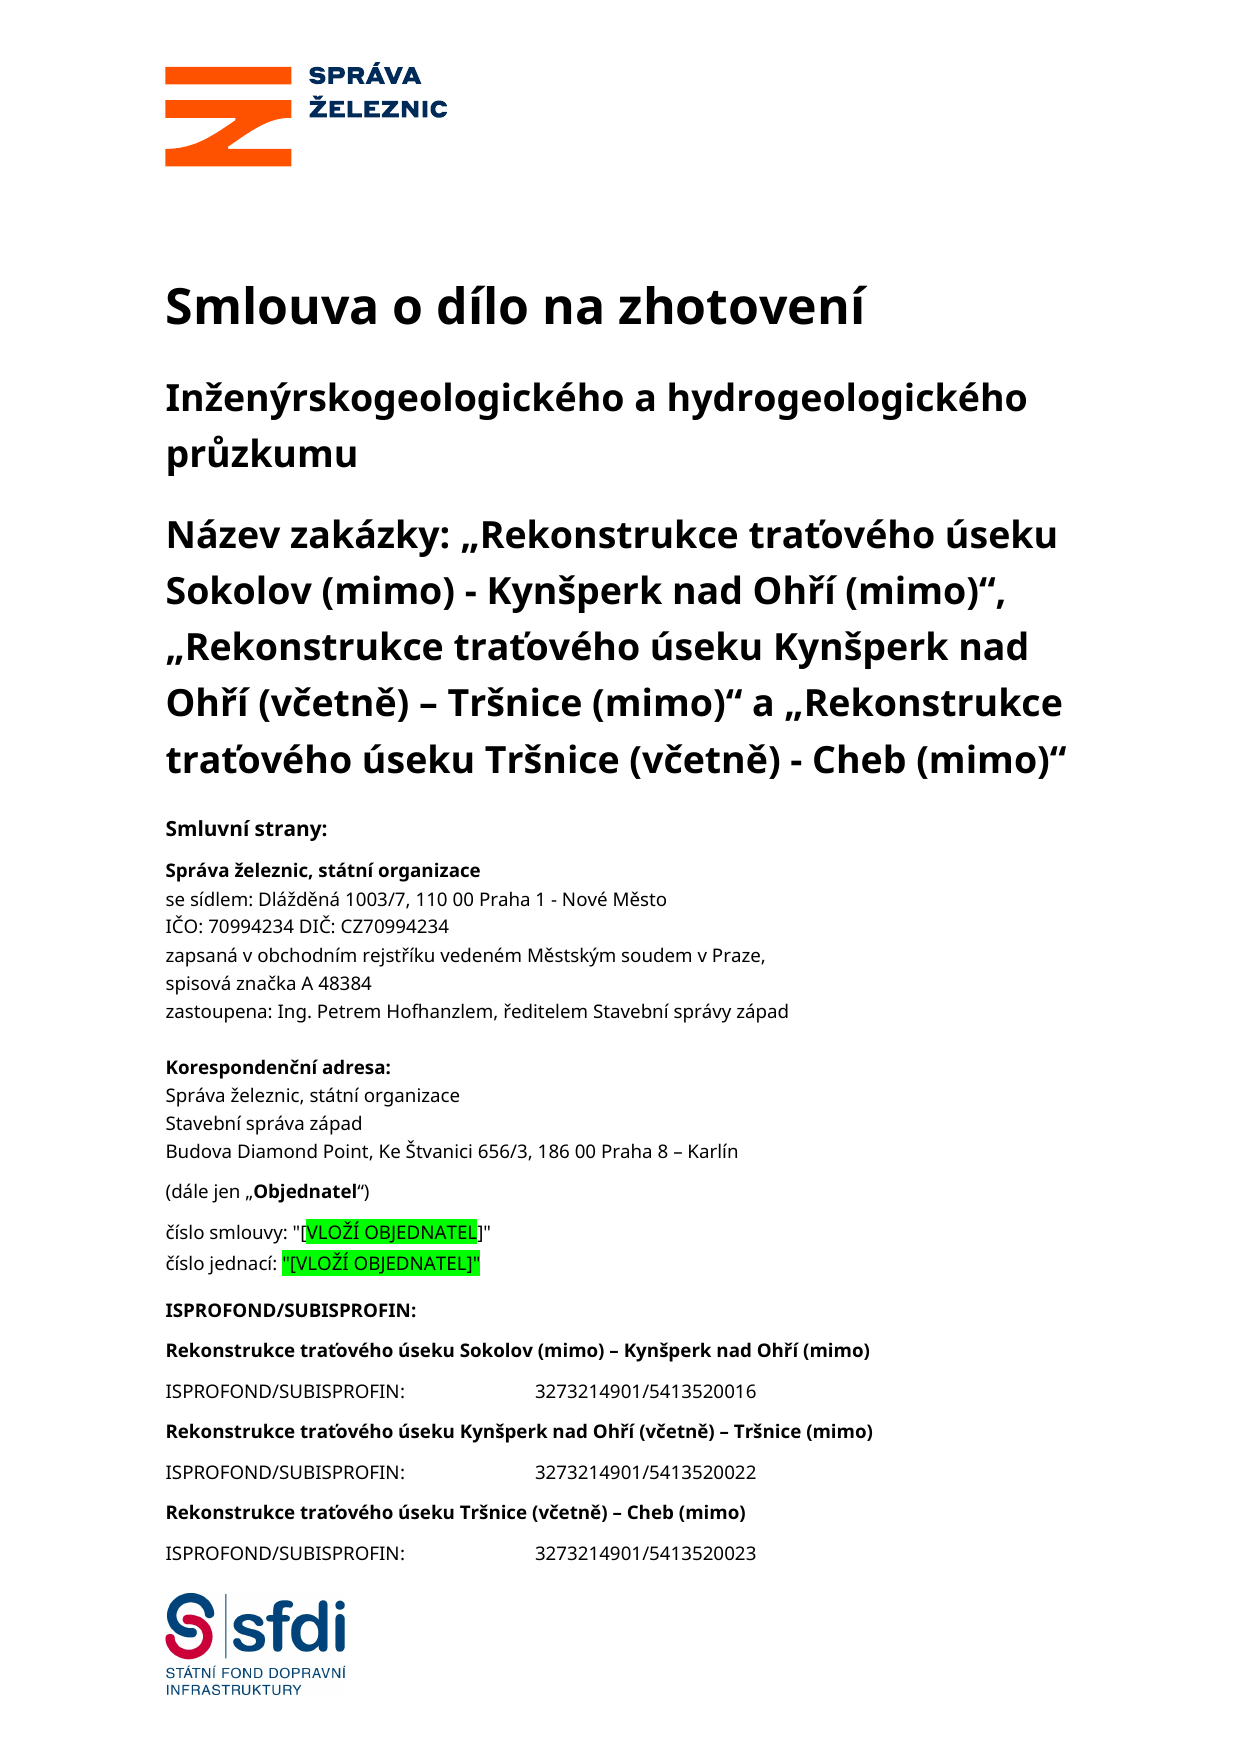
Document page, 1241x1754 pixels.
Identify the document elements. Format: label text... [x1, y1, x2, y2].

text (dále jen „Objednatel“) [165, 1178, 1075, 1204]
text Rekonstrukce traťového úseku Sokolov (mimo) – Kynšperk nad Ohří (mimo) [165, 1338, 1075, 1363]
text číslo jednací: "[VLOŽÍ OBJEDNATEL]" [165, 1247, 1075, 1276]
text Správa železnic, státní organizace [165, 1082, 1075, 1107]
text zapsaná v obchodním rejstříku vedeném Městským soudem v Praze, [165, 942, 1075, 967]
text Stavební správa západ [165, 1110, 1075, 1136]
text Budova Diamond Point, Ke Štvanici 656/3, 186 00 Praha 8 – Karlín [165, 1138, 1075, 1163]
text ISPROFOND/SUBISPROFIN: 3273214901/5413520023 [165, 1540, 1075, 1566]
text IČO: 70994234 DIČ: CZ70994234 [165, 914, 1075, 939]
text Inženýrskogeologického a hydrogeologického průzkumu [165, 371, 1075, 478]
text Rekonstrukce traťového úseku Kynšperk nad Ohří (včetně) – Tršnice (mimo) [165, 1419, 1075, 1444]
text Název zakázky: [165, 508, 1075, 784]
text Smlouva o dílo na zhotovení [165, 271, 1075, 339]
text ISPROFOND/SUBISPROFIN: [165, 1297, 1075, 1323]
text se sídlem: Dlážděná 1003/7, 110 00 Praha 1 - Nové Město [165, 886, 1075, 911]
text ISPROFOND/SUBISPROFIN: 3273214901/5413520022 [165, 1459, 1075, 1485]
text Rekonstrukce traťového úseku Tršnice (včetně) – Cheb (mimo) [165, 1500, 1075, 1525]
text číslo smlouvy: "[VLOŽÍ OBJEDNATEL]" [165, 1219, 306, 1244]
text číslo smlouvy: "[VLOŽÍ OBJEDNATEL]" [477, 1219, 1075, 1244]
text Smluvní strany: [165, 814, 1075, 842]
picture [165, 1591, 346, 1695]
text ISPROFOND/SUBISPROFIN: 3273214901/5413520016 [165, 1378, 1075, 1404]
text Správa železnic, státní organizace [165, 858, 1075, 883]
text spisová značka A 48384 [165, 970, 1075, 995]
text Korespondenční adresa: [165, 1054, 1075, 1079]
text zastoupena: Ing. Petrem Hofhanzlem, ředitelem Stavební správy západ [165, 998, 1075, 1023]
